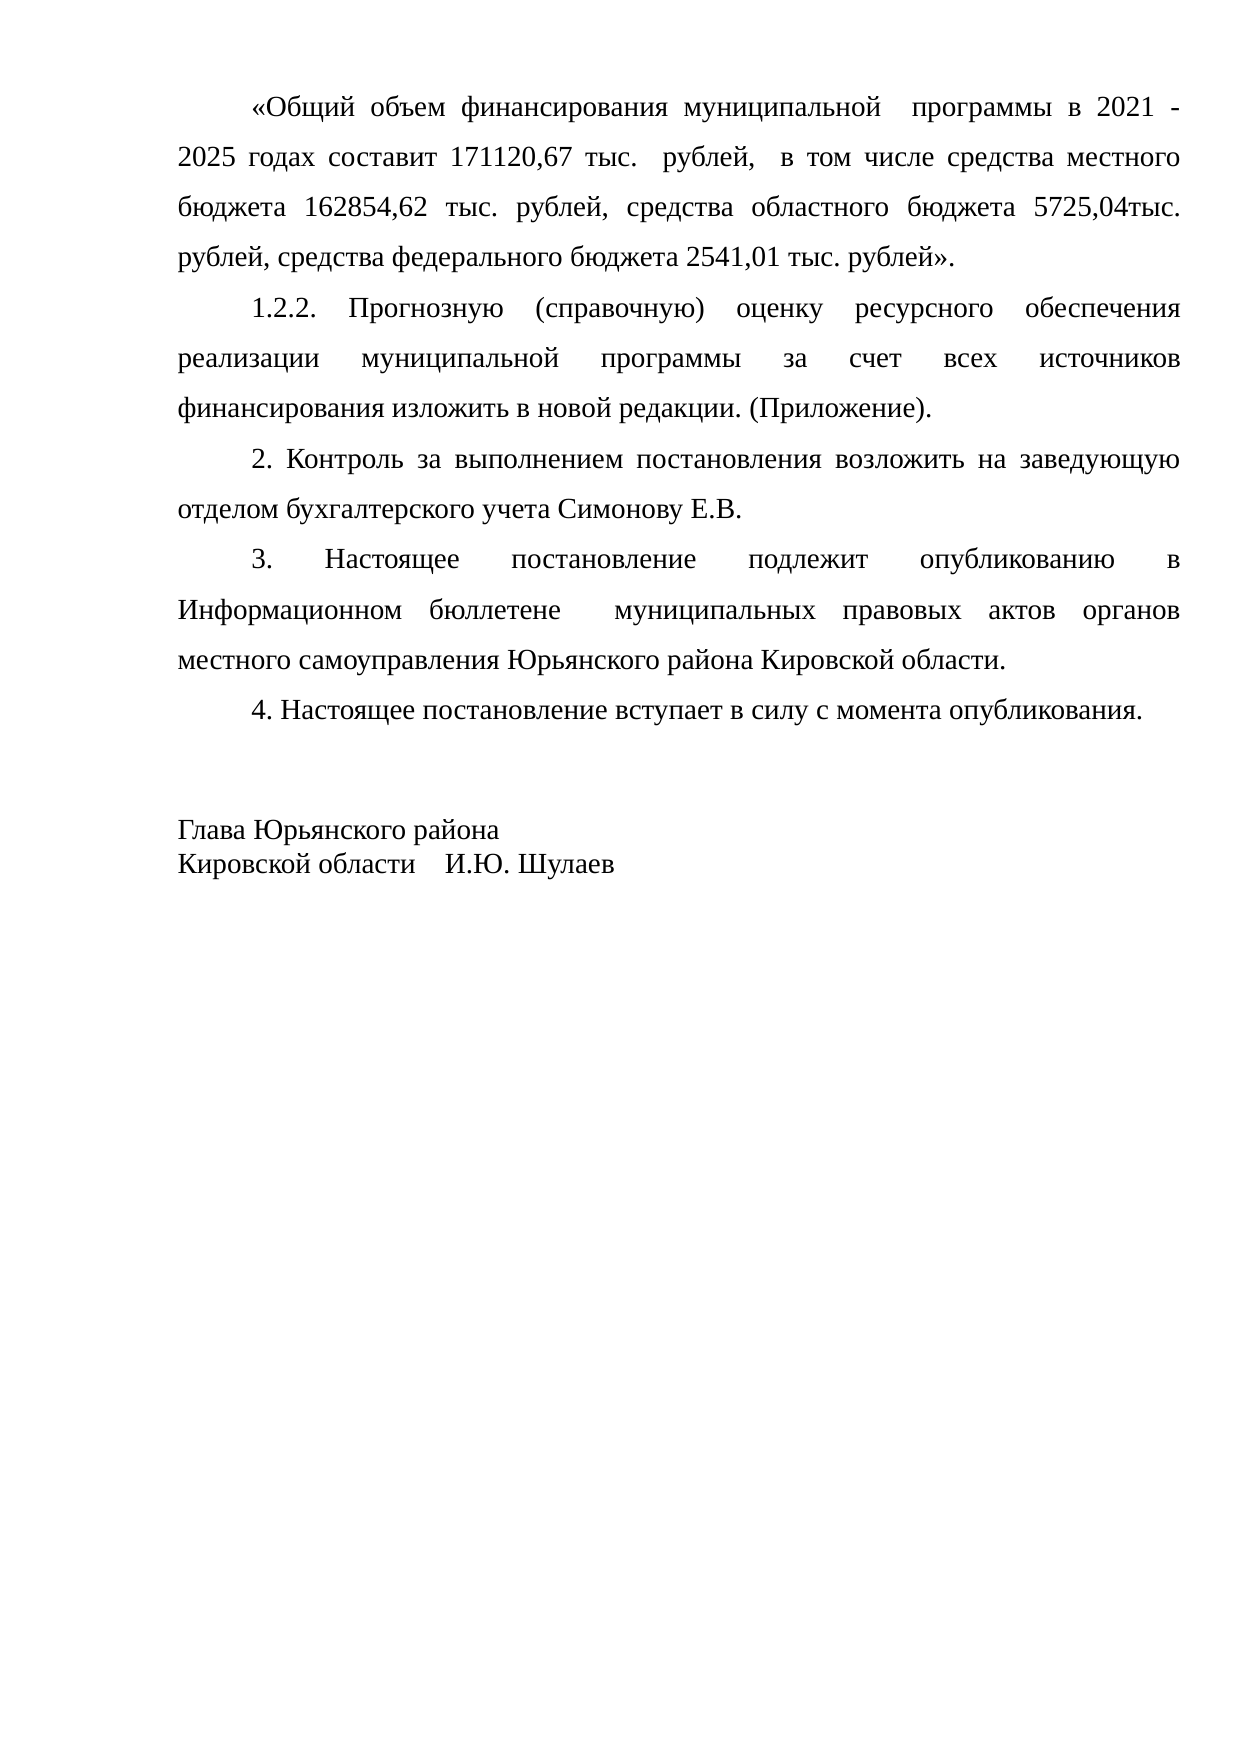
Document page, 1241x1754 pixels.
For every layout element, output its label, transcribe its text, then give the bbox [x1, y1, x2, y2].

text Кировской области И.Ю. Шулаев [177, 846, 1181, 879]
text Глава Юрьянского района [177, 812, 1181, 846]
text 1.2.2. Прогнозную (справочную) оценку ресурсного обеспечения реализации муниципальной программы за счет всех источников финансирования изложить в новой редакции. (Приложение). [177, 290, 1181, 424]
text 4. Настоящее постановление вступает в силу с момента опубликования. [177, 692, 1181, 726]
text 3. Настоящее постановление подлежит опубликованию в Информационном бюллетене муниципальных правовых актов органов местного самоуправления Юрьянского района Кировской области. [177, 541, 1181, 676]
text 2. Контроль за выполнением постановления возложить на заведующую отделом бухгалтерского учета Симонову Е.В. [177, 441, 1181, 525]
